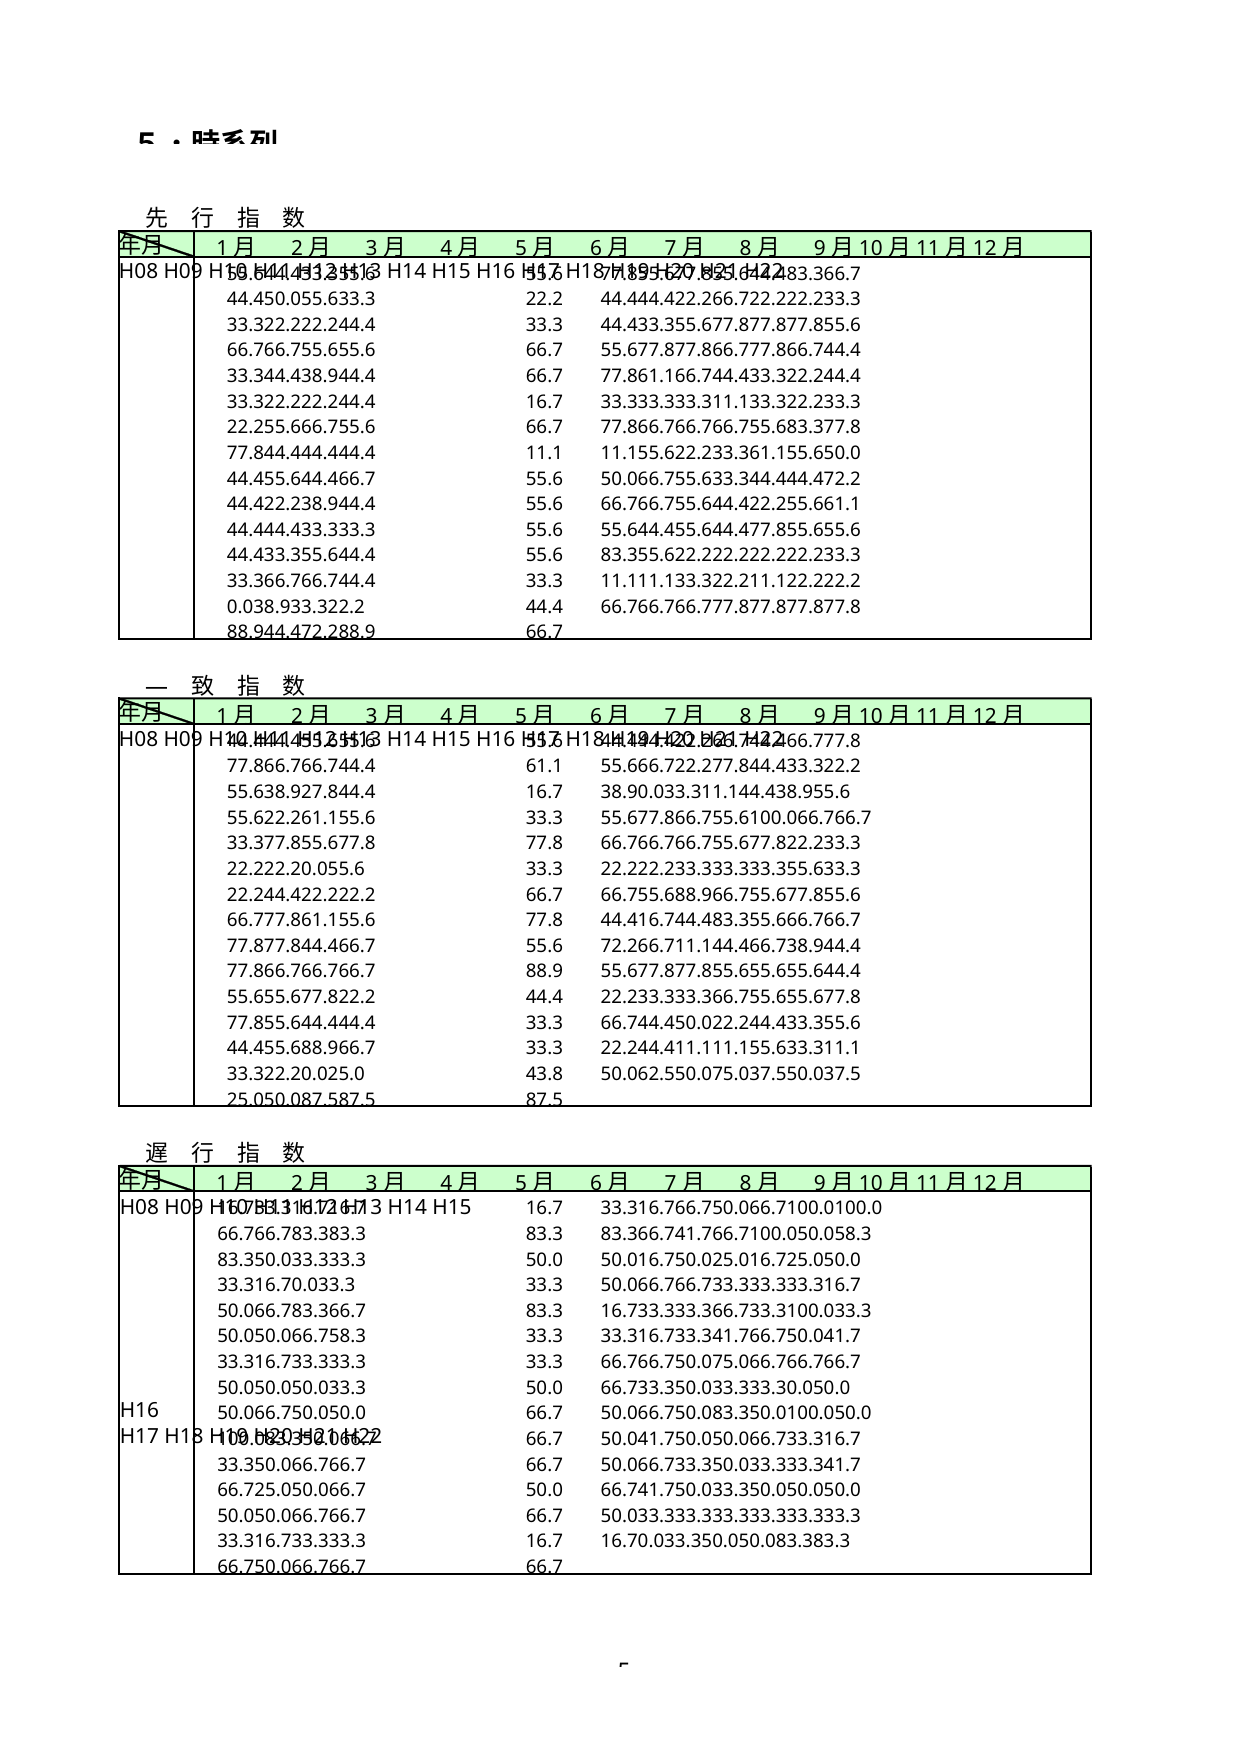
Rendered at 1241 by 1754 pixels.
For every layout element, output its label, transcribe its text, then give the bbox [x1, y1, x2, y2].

list 致 指 数 [145, 670, 1153, 701]
subtitle 先 行 指 数 [145, 202, 1153, 233]
text 遅 行 指 数 [145, 1137, 1153, 1168]
